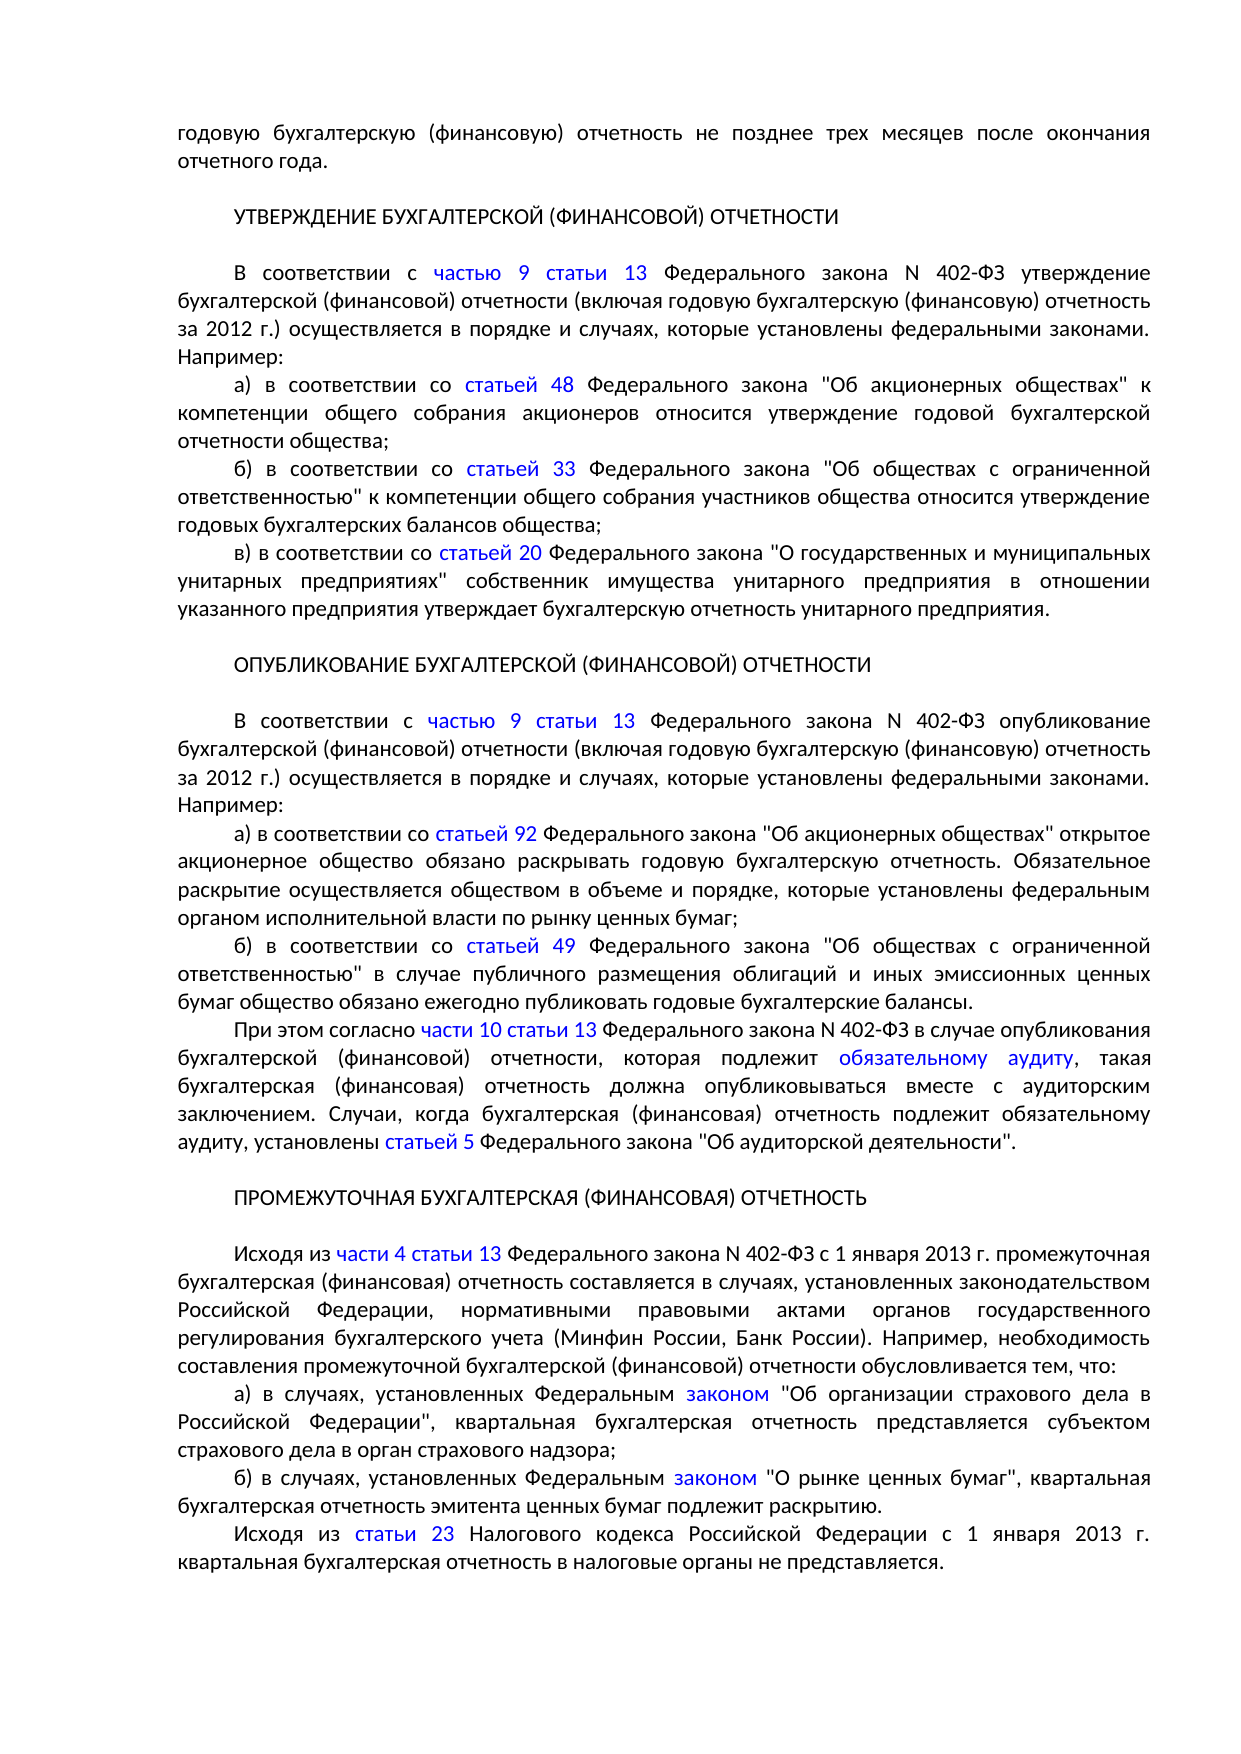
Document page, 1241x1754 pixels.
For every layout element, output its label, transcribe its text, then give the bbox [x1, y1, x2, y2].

text В соответствии с частью 9 статьи 13 Федерального закона N 402-ФЗ опубликование бухгалтерской (финансовой) отчетности (включая годовую бухгалтерскую (финансовую) отчетность за 2012 г.) осуществляется в порядке и случаях, которые установлены федеральными законами. Например: [177, 707, 1152, 819]
text ПРОМЕЖУТОЧНАЯ БУХГАЛТЕРСКАЯ (ФИНАНСОВАЯ) ОТЧЕТНОСТЬ [177, 1183, 1152, 1211]
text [177, 118, 1152, 174]
text а) в соответствии со статьей 48 Федерального закона "Об акционерных обществах" к компетенции общего собрания акционеров относится утверждение годовой бухгалтерской отчетности общества; [177, 370, 1152, 454]
text Исходя из части 4 статьи 13 Федерального закона N 402-ФЗ с 1 января 2013 г. промежуточная бухгалтерская (финансовая) отчетность составляется в случаях, установленных законодательством Российской Федерации, нормативными правовыми актами органов государственного регулирования бухгалтерского учета (Минфин России, Банк России). Например, необходимость составления промежуточной бухгалтерской (финансовой) отчетности обусловливается тем, что: [177, 1239, 1152, 1379]
text в) в соответствии со статьей 20 Федерального закона "О государственных и муниципальных унитарных предприятиях" собственник имущества унитарного предприятия в отношении указанного предприятия утверждает бухгалтерскую отчетность унитарного предприятия. [177, 538, 1152, 622]
text В соответствии с частью 9 статьи 13 Федерального закона N 402-ФЗ утверждение бухгалтерской (финансовой) отчетности (включая годовую бухгалтерскую (финансовую) отчетность за 2012 г.) осуществляется в порядке и случаях, которые установлены федеральными законами. Например: [177, 258, 1152, 370]
text б) в случаях, установленных Федеральным законом "О рынке ценных бумаг", квартальная бухгалтерская отчетность эмитента ценных бумаг подлежит раскрытию. [177, 1463, 1152, 1519]
text При этом согласно части 10 статьи 13 Федерального закона N 402-ФЗ в случае опубликования бухгалтерской (финансовой) отчетности, которая подлежит обязательному аудиту, такая бухгалтерская (финансовая) отчетность должна опубликовываться вместе с аудиторским заключением. Случаи, когда бухгалтерская (финансовая) отчетность подлежит обязательному аудиту, установлены статьей 5 Федерального закона "Об аудиторской деятельности". [177, 1015, 1152, 1155]
text УТВЕРЖДЕНИЕ БУХГАЛТЕРСКОЙ (ФИНАНСОВОЙ) ОТЧЕТНОСТИ [177, 202, 1152, 230]
text б) в соответствии со статьей 49 Федерального закона "Об обществах с ограниченной ответственностью" в случае публичного размещения облигаций и иных эмиссионных ценных бумаг общество обязано ежегодно публиковать годовые бухгалтерские балансы. [177, 931, 1152, 1015]
text б) в соответствии со статьей 33 Федерального закона "Об обществах с ограниченной ответственностью" к компетенции общего собрания участников общества относится утверждение годовых бухгалтерских балансов общества; [177, 454, 1152, 538]
text а) в случаях, установленных Федеральным законом "Об организации страхового дела в Российской Федерации", квартальная бухгалтерская отчетность представляется субъектом страхового дела в орган страхового надзора; [177, 1379, 1152, 1463]
text ОПУБЛИКОВАНИЕ БУХГАЛТЕРСКОЙ (ФИНАНСОВОЙ) ОТЧЕТНОСТИ [177, 651, 1152, 678]
text а) в соответствии со статьей 92 Федерального закона "Об акционерных обществах" открытое акционерное общество обязано раскрывать годовую бухгалтерскую отчетность. Обязательное раскрытие осуществляется обществом в объеме и порядке, которые установлены федеральным органом исполнительной власти по рынку ценных бумаг; [177, 819, 1152, 931]
text Исходя из статьи 23 Налогового кодекса Российской Федерации с 1 января 2013 г. квартальная бухгалтерская отчетность в налоговые органы не представляется. [177, 1519, 1152, 1575]
